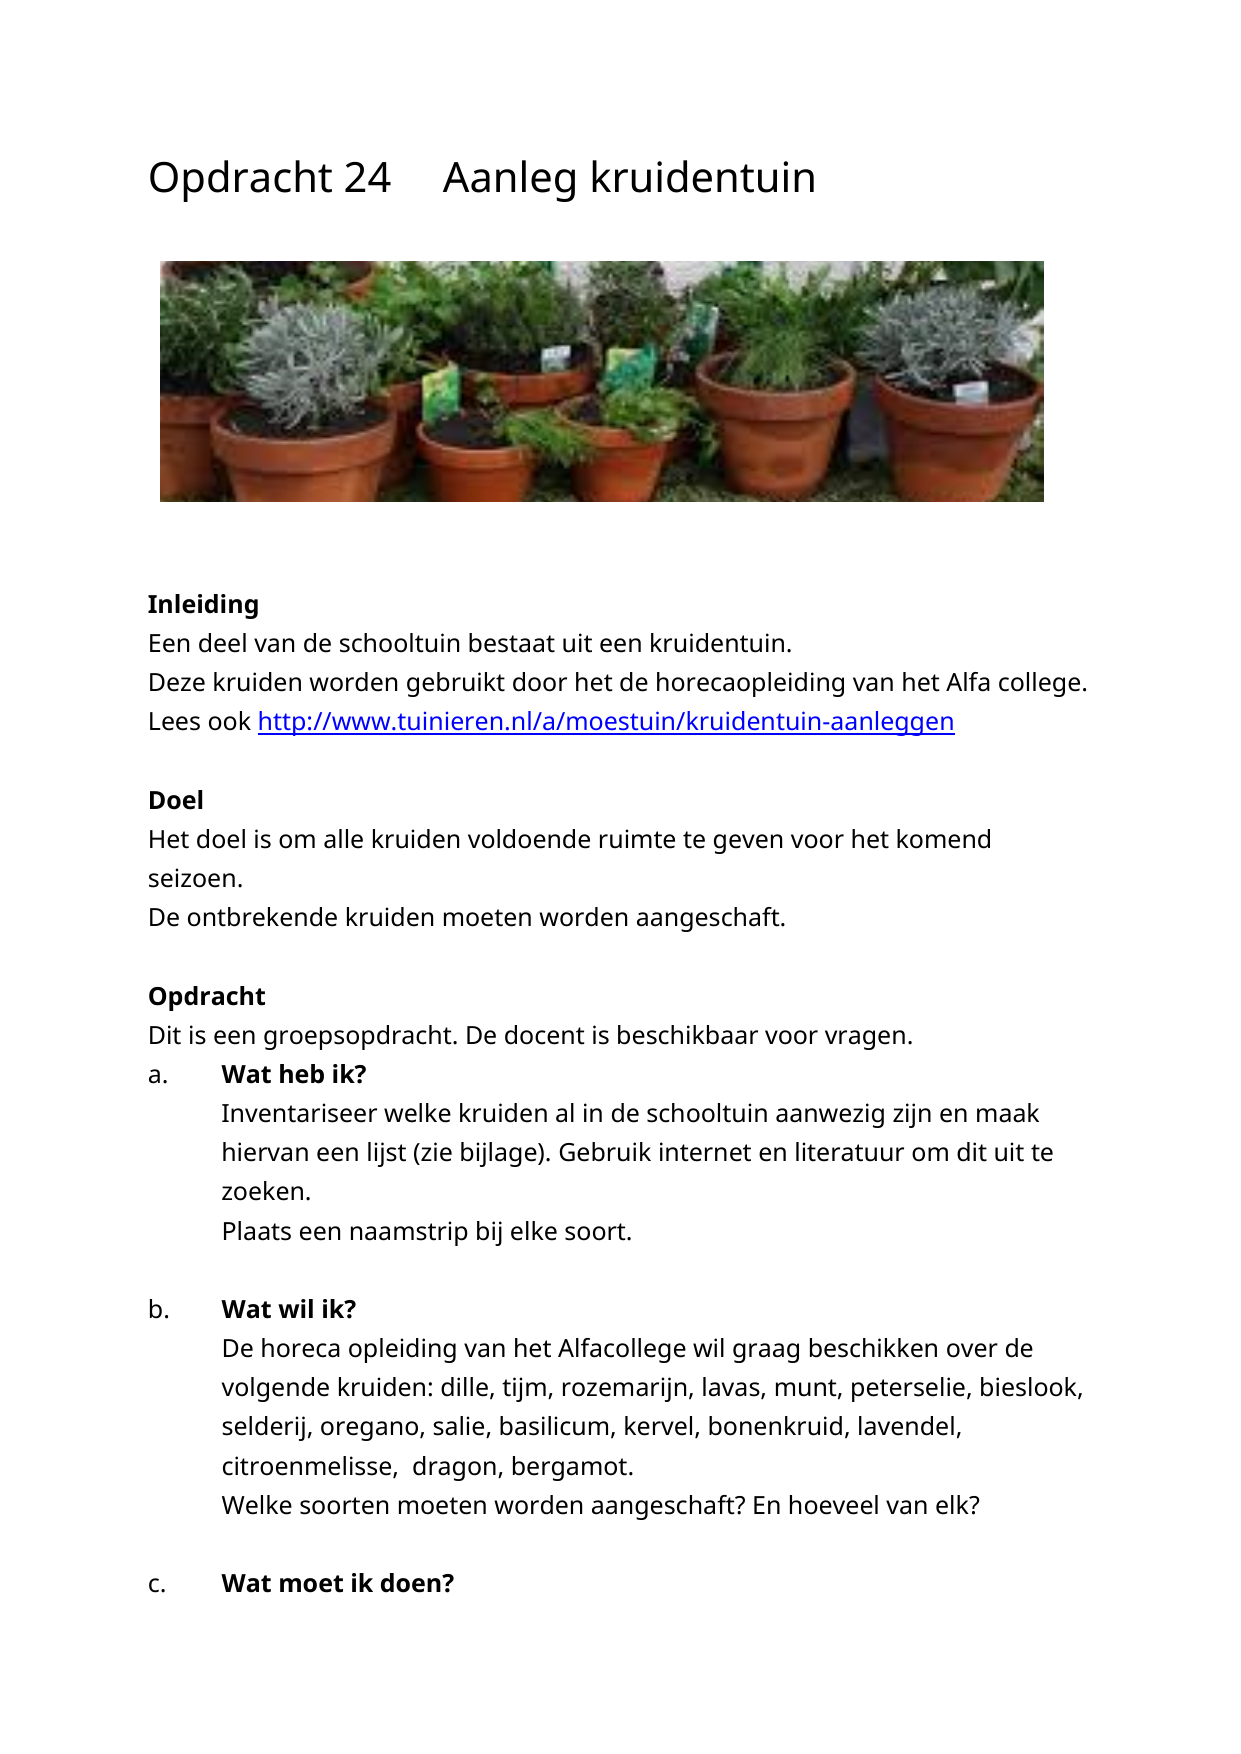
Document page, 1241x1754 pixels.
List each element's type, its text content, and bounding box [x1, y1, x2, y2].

picture [160, 261, 1044, 502]
text Welke soorten moeten worden aangeschaft? En hoeveel van elk? [148, 1487, 1093, 1521]
text Dit is een groepsopdracht. De docent is beschikbaar voor vragen. [148, 1017, 1093, 1051]
text c. Wat moet ik doen? [148, 1566, 1093, 1600]
text Plaats een naamstrip bij elke soort. [148, 1213, 1093, 1247]
text Het doel is om alle kruiden voldoende ruimte te geven voor het komend seizoen. [148, 822, 1093, 895]
text De horeca opleiding van het Alfacollege wil graag beschikken over de volgende kruiden: dille, tijm, rozemarijn, lavas, munt, peterselie, bieslook, selderij, oregano, salie, basilicum, kervel, bonenkruid, lavendel, citroenmelisse, dragon, bergamot. [221, 1331, 1093, 1482]
text b. Wat wil ik? [148, 1292, 1093, 1326]
text a. Wat heb ik? [148, 1057, 1093, 1091]
text Opdracht 24 Aanleg kruidentuin [148, 148, 1093, 204]
text Lees ook http://www.tuinieren.nl/a/moestuin/kruidentuin-aanleggen [148, 704, 1093, 738]
text Doel [148, 782, 1093, 816]
text Deze kruiden worden gebruikt door het de horecaopleiding van het Alfa college. [148, 665, 1093, 699]
text De ontbrekende kruiden moeten worden aangeschaft. [148, 900, 1093, 934]
text Inleiding [148, 587, 1093, 621]
text Opdracht [148, 978, 1093, 1012]
text Inventariseer welke kruiden al in de schooltuin aanwezig zijn en maak hiervan een lijst (zie bijlage). Gebruik internet en literatuur om dit uit te zoeken. [221, 1096, 1093, 1208]
text Een deel van de schooltuin bestaat uit een kruidentuin. [148, 626, 1093, 660]
